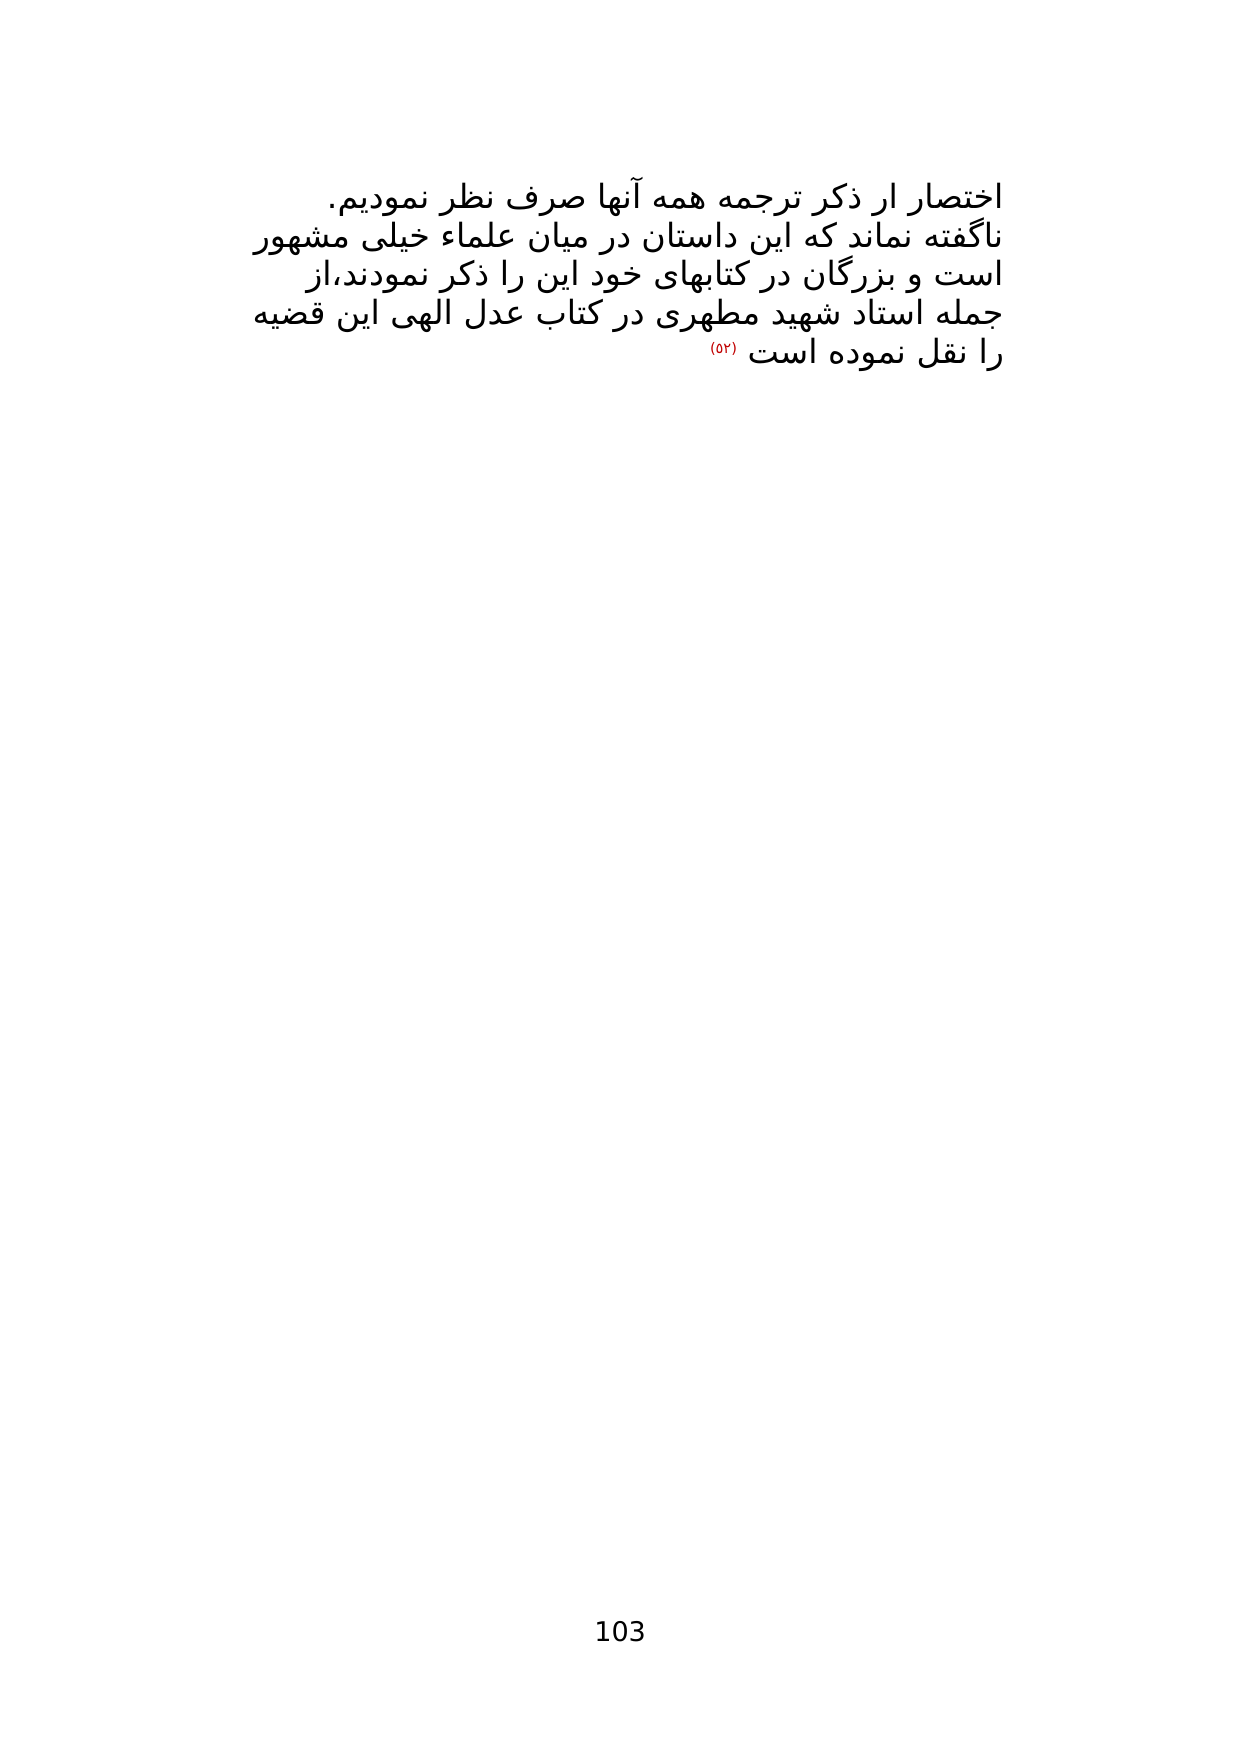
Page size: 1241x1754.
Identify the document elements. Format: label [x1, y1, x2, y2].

text [236, 177, 1004, 371]
